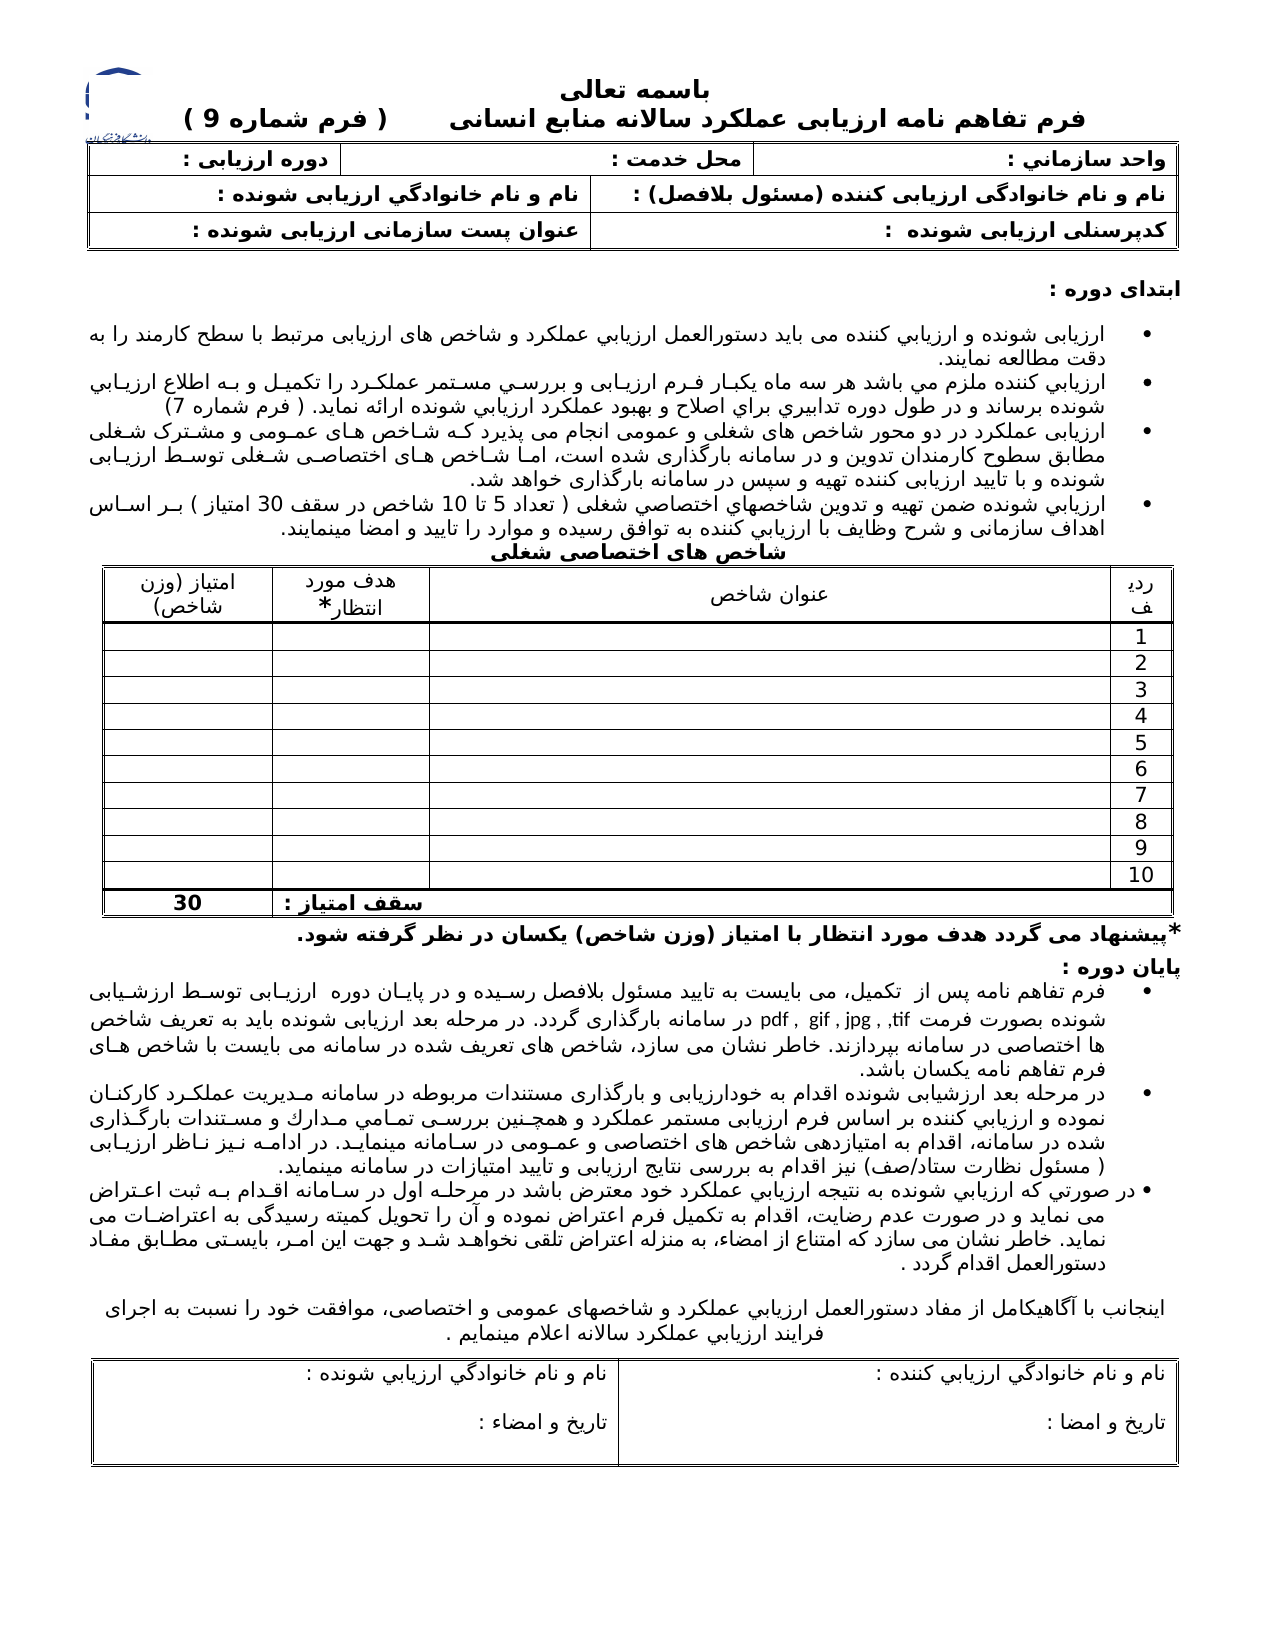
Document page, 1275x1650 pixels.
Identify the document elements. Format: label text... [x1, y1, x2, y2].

table_cell [430, 677, 1110, 702]
table_cell [105, 651, 272, 676]
table_cell [430, 783, 1110, 808]
text *پیشنهاد می گردد هدف مورد انتظار با امتیاز (وزن شاخص) یکسان در نظر گرفته شود. [89, 918, 1181, 947]
table_header واحد سازماني : [754, 142, 1178, 175]
table_cell [273, 704, 429, 729]
table_header محل خدمت : [341, 144, 753, 175]
list ارزيابي كننده ملزم مي باشد هر سه ماه يكبار فرم ارزیابی و بررسي مستمر عملكرد را تكميل و به اطلاع ارزيابي شونده برساند و در طول دوره تدابيري براي اصلاح و بهبود عملكرد ارزيابي شونده ارائه نماید. ( فرم شماره 7) [89, 370, 1144, 419]
text اينجانب با آگاهيكامل از مفاد دستورالعمل ارزيابي عملكرد و شاخصهای عمومی و اختصاصی، موافقت خود را نسبت به اجرای فرایند ارزيابي عملکرد سالانه اعلام مينمايم . [89, 1296, 1181, 1345]
text ابتدای دوره : [89, 277, 1181, 301]
text شاخص های اختصاصی شغلی [89, 540, 1181, 564]
table_cell 9 [1111, 836, 1171, 861]
table_cell [273, 756, 429, 782]
table_cell [105, 730, 272, 755]
table_cell [430, 730, 1110, 755]
table_cell 6 [1111, 756, 1171, 782]
table_cell کدپرسنلی ارزیابی شونده : [591, 213, 1178, 248]
list ارزیابی عملکرد در دو محور شاخص های شغلی و عمومی انجام می پذیرد که شاخص های عمومی و مشترک شغلی مطابق سطوح کارمندان تدوین و در سامانه بارگذاری شده است، اما شاخص های اختصاصی شغلی توسط ارزیابی شونده و با تایید ارزیابی کننده تهیه و سپس در سامانه بارگذاری خواهد شد. [89, 419, 1144, 492]
table_cell [105, 677, 272, 702]
table_cell نام و نام خانوادگی ارزیابی کننده (مسئول بلافصل) : [591, 176, 1176, 212]
table_cell [273, 624, 429, 649]
table_cell [430, 756, 1110, 782]
table_header ردیف [1111, 568, 1172, 621]
table_cell 8 [1111, 809, 1171, 835]
table_cell [430, 624, 1110, 649]
table_header هدف مورد انتظار* [273, 568, 429, 621]
text پايان دوره : [89, 955, 1181, 979]
table_header دوره ارزیابی : [89, 144, 340, 175]
table_cell [273, 862, 429, 888]
table_header عنوان شاخص [430, 568, 1110, 621]
table_cell 2 [1111, 651, 1171, 676]
table_cell [105, 756, 272, 782]
list ارزیابی شونده و ارزيابي كننده می بايد دستورالعمل ارزيابي عملکرد و شاخص های ارزیابی مرتبط با سطح کارمند را به دقت مطالعه نمايند. [89, 322, 1144, 370]
table_cell [105, 862, 272, 888]
table_cell [430, 809, 1110, 835]
table_cell نام و نام خانوادگي ارزیابی شونده : [90, 176, 590, 212]
table_cell سقف امتیاز : [273, 891, 1172, 915]
table_cell عنوان پست سازمانی ارزیابی شونده : [89, 213, 590, 248]
picture [82, 67, 154, 149]
table_cell 1 [1111, 624, 1171, 649]
table_cell 30 [103, 891, 272, 915]
table_header امتیاز (وزن شاخص) [103, 568, 272, 621]
table_cell [273, 730, 429, 755]
table_cell [105, 624, 272, 649]
table_cell [105, 809, 272, 835]
table_cell [273, 809, 429, 835]
table_cell [105, 783, 272, 808]
list در مرحله بعد ارزشیابی شونده اقدام به خودارزیابی و بارگذاری مستندات مربوطه در سامانه مدیریت عملکرد کارکنان نموده و ارزيابي كننده بر اساس فرم ارزیابی مستمر عملکرد و همچنین بررسی تمامي مدارك و مستندات بارگذاری شده در سامانه، اقدام به امتیازدهی شاخص های اختصاصی و عمومی در سامانه مینماید. در ادامه نیز ناظر ارزیابی ( مسئول نظارت ستاد/صف) نیز اقدام به بررسی نتایج ارزیابی و تایید امتیازات در سامانه مینماید. [89, 1081, 1144, 1178]
table_cell 5 [1111, 730, 1171, 755]
table_header نام و نام خانوادگي ارزيابي شونده : تاريخ و امضاء : [93, 1361, 618, 1464]
table_cell [105, 704, 272, 729]
table_cell [273, 783, 429, 808]
table_cell 4 [1111, 704, 1171, 729]
list فرم تفاهم نامه پس از تکمیل، می بایست به تایید مسئول بلافصل رسیده و در پایان دوره ارزیابی توسط ارزشیابی شونده بصورت فرمت pdf , gif , jpg , ,tif در سامانه بارگذاری گردد. در مرحله بعد ارزیابی شونده باید به تعریف شاخص ها اختصاصی در سامانه بپردازند. خاطر نشان می سازد، شاخص های تعریف شده در سامانه می بایست با شاخص های فرم تفاهم نامه یکسان باشد. [89, 979, 1144, 1081]
list در صورتي كه ارزيابي شونده به نتيجه ارزيابي عملكرد خود معترض باشد در مرحله اول در سامانه اقدام به ثبت اعتراض می نماید و در صورت عدم رضایت، اقدام به تكميل فرم اعتراض نموده و آن را تحویل کمیته رسیدگی به اعتراضات می نماید. خاطر نشان می سازد که امتناع از امضاء، به منزله اعتراض تلقی نخواهد شد و جهت این امر، بایستی مطابق مفاد دستورالعمل اقدام گردد . [89, 1178, 1144, 1275]
list ارزيابي شونده ضمن تهیه و تدوين شاخصهاي اختصاصي شغلی ( تعداد 5 تا 10 شاخص در سقف 30 امتیاز ) بر اساس اهداف سازمانی و شرح وظايف با ارزيابي کننده به توافق رسيده و موارد را تایید و امضا مینمایند. [89, 492, 1144, 540]
table_cell [273, 836, 429, 861]
table_cell 10 [1111, 862, 1171, 888]
table_cell [273, 677, 429, 702]
table_cell 7 [1111, 783, 1171, 808]
table_cell [430, 704, 1110, 729]
table_cell [430, 651, 1110, 676]
table_cell [430, 862, 1110, 888]
table_cell [273, 651, 429, 676]
table_header نام و نام خانوادگي ارزيابي كننده : تاريخ و امضا : [619, 1361, 1177, 1464]
table_cell [430, 836, 1110, 861]
table_cell 3 [1111, 677, 1171, 702]
table_cell [105, 836, 272, 861]
